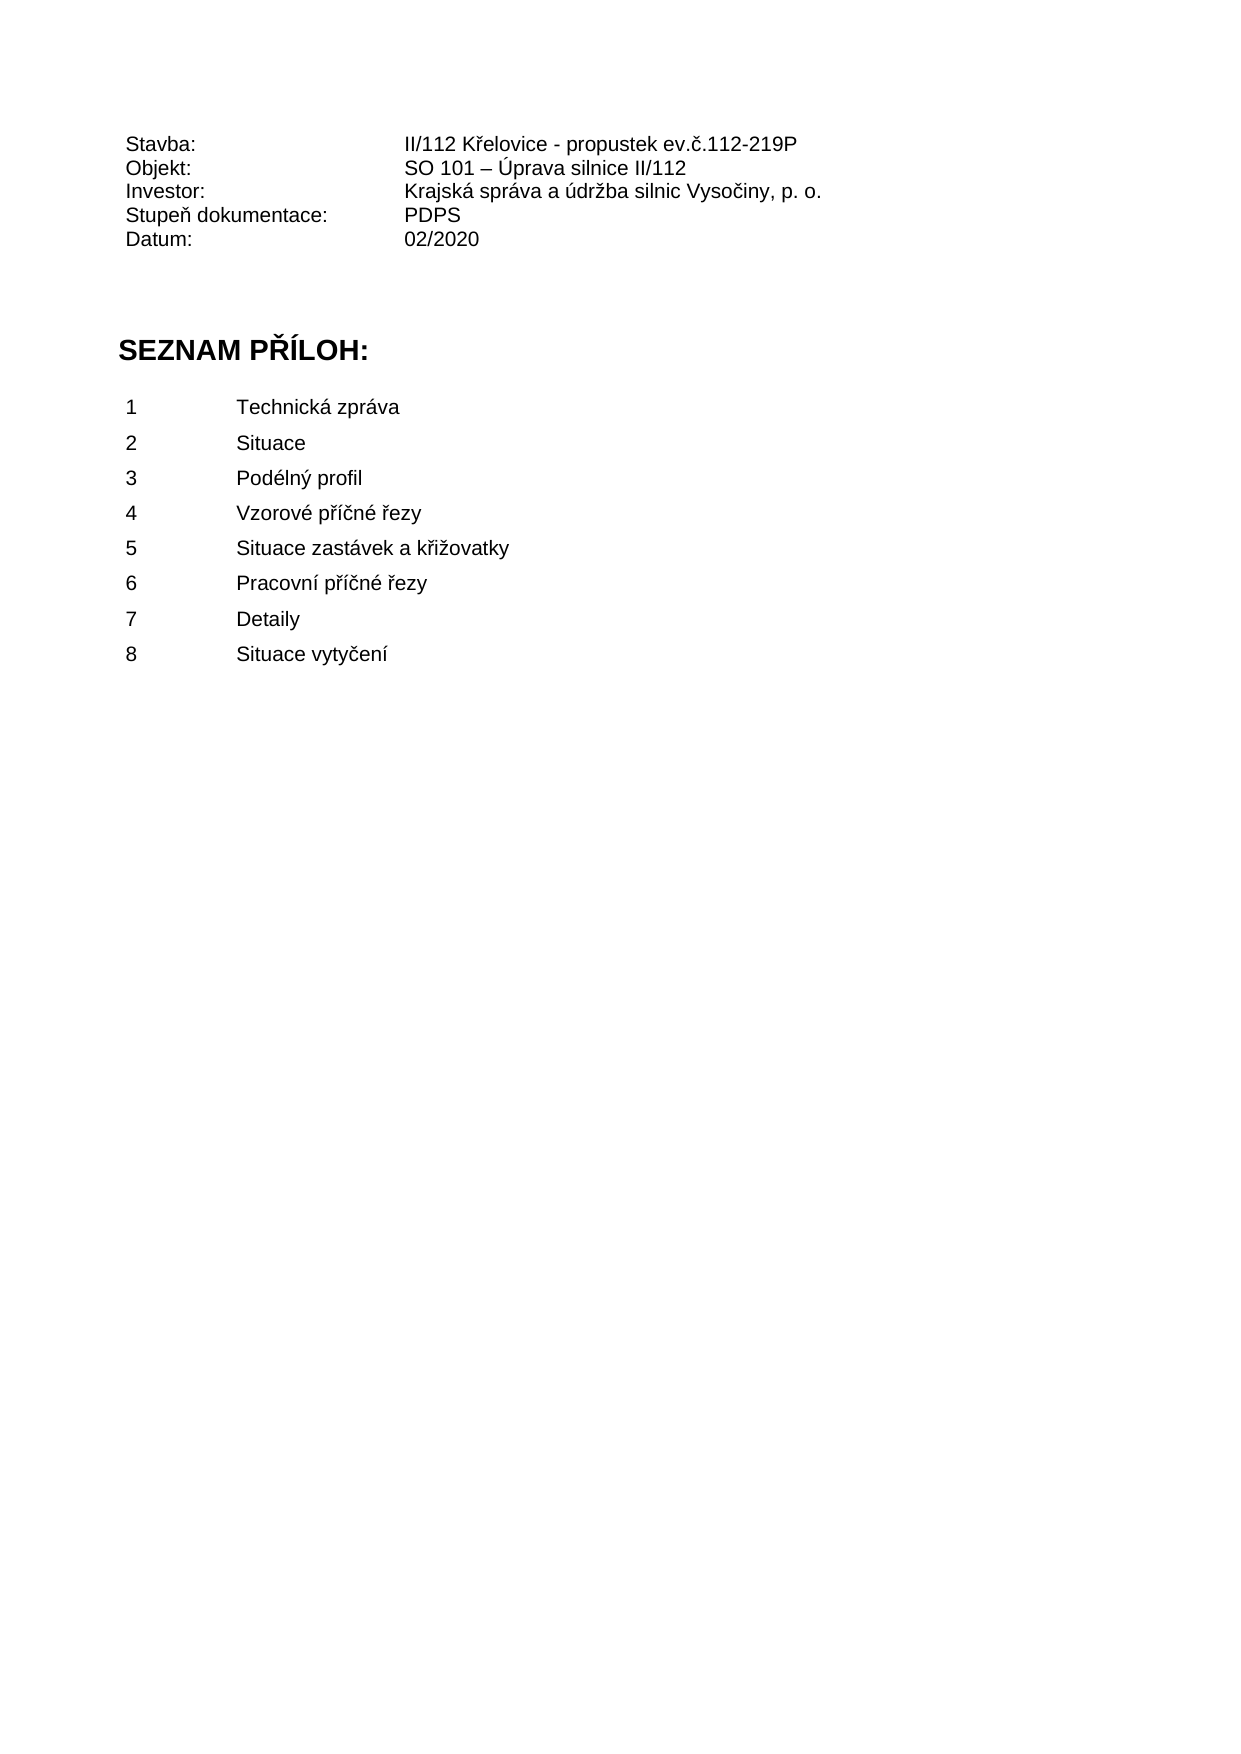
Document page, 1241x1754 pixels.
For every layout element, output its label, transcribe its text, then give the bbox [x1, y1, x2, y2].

table_cell 5 [118, 536, 229, 571]
table_cell Detaily [229, 606, 912, 642]
table_cell 2 [118, 430, 229, 466]
table_header Stavba: [118, 131, 397, 155]
table_cell Situace zastávek a křižovatky [229, 536, 912, 571]
table_cell Situace [229, 430, 912, 466]
table_cell Krajská správa a údržba silnic Vysočiny, p. o. [397, 179, 1174, 203]
table_cell 4 [118, 501, 229, 536]
table_cell PDPS [397, 203, 1174, 227]
table_cell Stupeň dokumentace: [118, 203, 397, 227]
table_cell SO 101 – Úprava silnice II/112 [397, 155, 1174, 179]
table_cell Investor: [118, 179, 397, 203]
table_cell 8 [118, 642, 229, 677]
table_header II/112 Křelovice - propustek ev.č.112-219P [397, 131, 1174, 155]
table_cell Objekt: [118, 155, 397, 179]
table_cell Situace vytyčení [229, 642, 912, 677]
table_cell 7 [118, 606, 229, 642]
table_cell Vzorové příčné řezy [229, 501, 912, 536]
table_header 1 [118, 395, 229, 430]
table_header Technická zpráva [229, 395, 912, 430]
table_cell 02/2020 [397, 227, 1174, 251]
text SEZNAM PŘÍLOH: [118, 333, 1092, 366]
table_cell Pracovní příčné řezy [229, 571, 912, 606]
table_cell 6 [118, 571, 229, 606]
table_cell Podélný profil [229, 466, 912, 501]
table_cell Datum: [118, 227, 397, 251]
table_cell 3 [118, 466, 229, 501]
